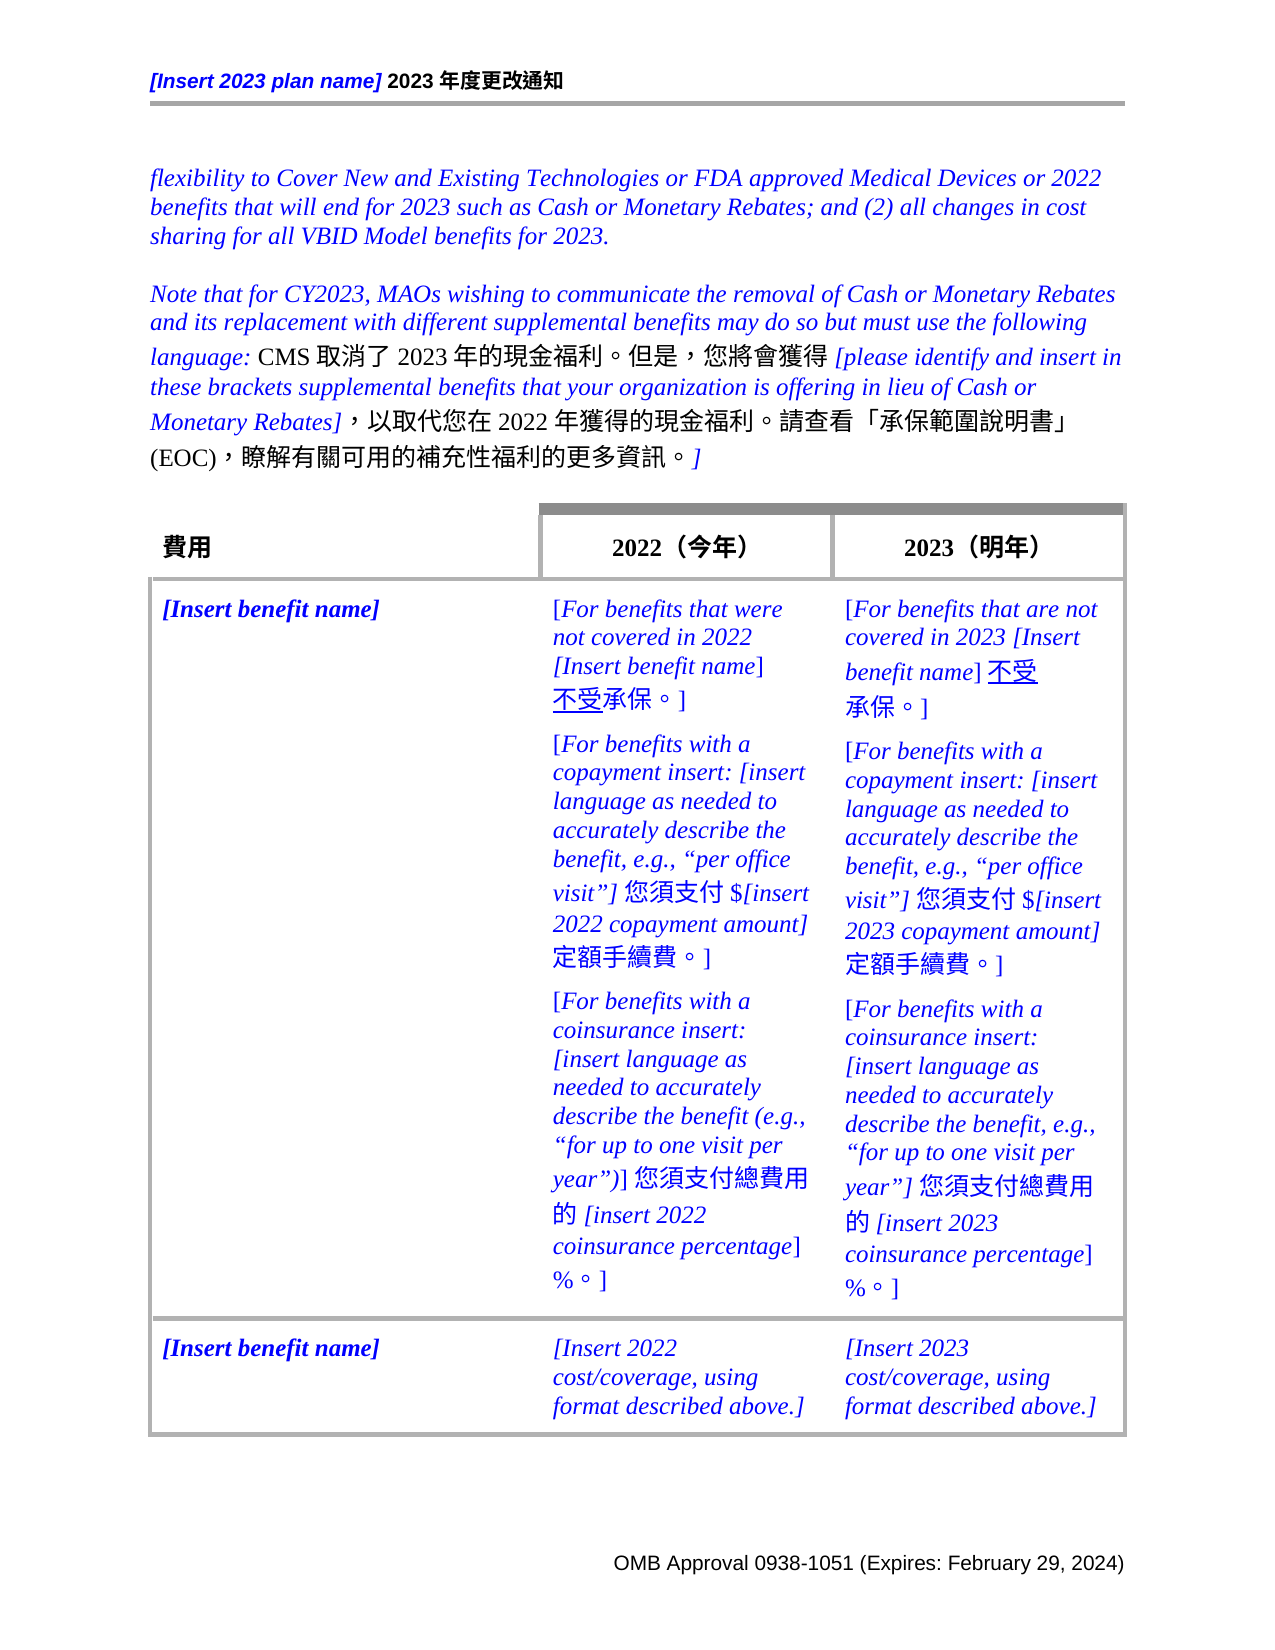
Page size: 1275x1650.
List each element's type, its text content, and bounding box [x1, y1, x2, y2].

table_cell [For benefits that were not covered in 2022 [Insert benefit name] 不受承保。] [For benefits with a copayment insert: [insert language as needed to accurately describe the benefit, e.g., “per office visit”] 您須支付 $[insert 2022 copayment amount] 定額手續費。] [For benefits with a coinsurance insert: [insert language as needed to accurately describe the benefit (e.g., “for up to one visit per year”)] 您須支付總費用的 [insert 2022 coinsurance percentage]%。] [541, 581, 833, 1316]
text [150, 163, 1137, 249]
table_header 2022（今年） [543, 515, 830, 577]
table_cell [Insert 2022 cost/coverage, using format described above.] [541, 1321, 833, 1432]
table_header 費用 [150, 503, 539, 577]
table_cell [For benefits that are not covered in 2023 [Insert benefit name] 不受 承保。] [For benefits with a copayment insert: [insert language as needed to accurately describe the benefit, e.g., “per office visit”] 您須支付 $[insert 2023 copayment amount] 定額手續費。] [For benefits with a coinsurance insert: [insert language as needed to accurately describe the benefit, e.g., “for up to one visit per year”] 您須支付總費用的 [insert 2023 coinsurance percentage]%。] [833, 581, 1123, 1316]
table_cell [Insert benefit name] [152, 1317, 541, 1432]
table_cell [Insert 2023 cost/coverage, using format described above.] [833, 1321, 1123, 1432]
table_cell [Insert benefit name] [152, 578, 541, 1316]
table_header 2023（明年） [835, 515, 1123, 577]
text Note that for CY2023, MAOs wishing to communicate the removal of Cash or Monetary Rebates and its replacement with different supplemental benefits may do so but must use the following language: CMS 取消了 2023 年的現金福利。但是，您將會獲得 [please identify and insert in these brackets supplemental benefits that your organization is offering in lieu of Cash or Monetary Rebates]，以取代您在 2022 年獲得的現金福利。請查看「承保範圍說明書」(EOC)，瞭解有關可用的補充性福利的更多資訊。] [150, 279, 1125, 474]
